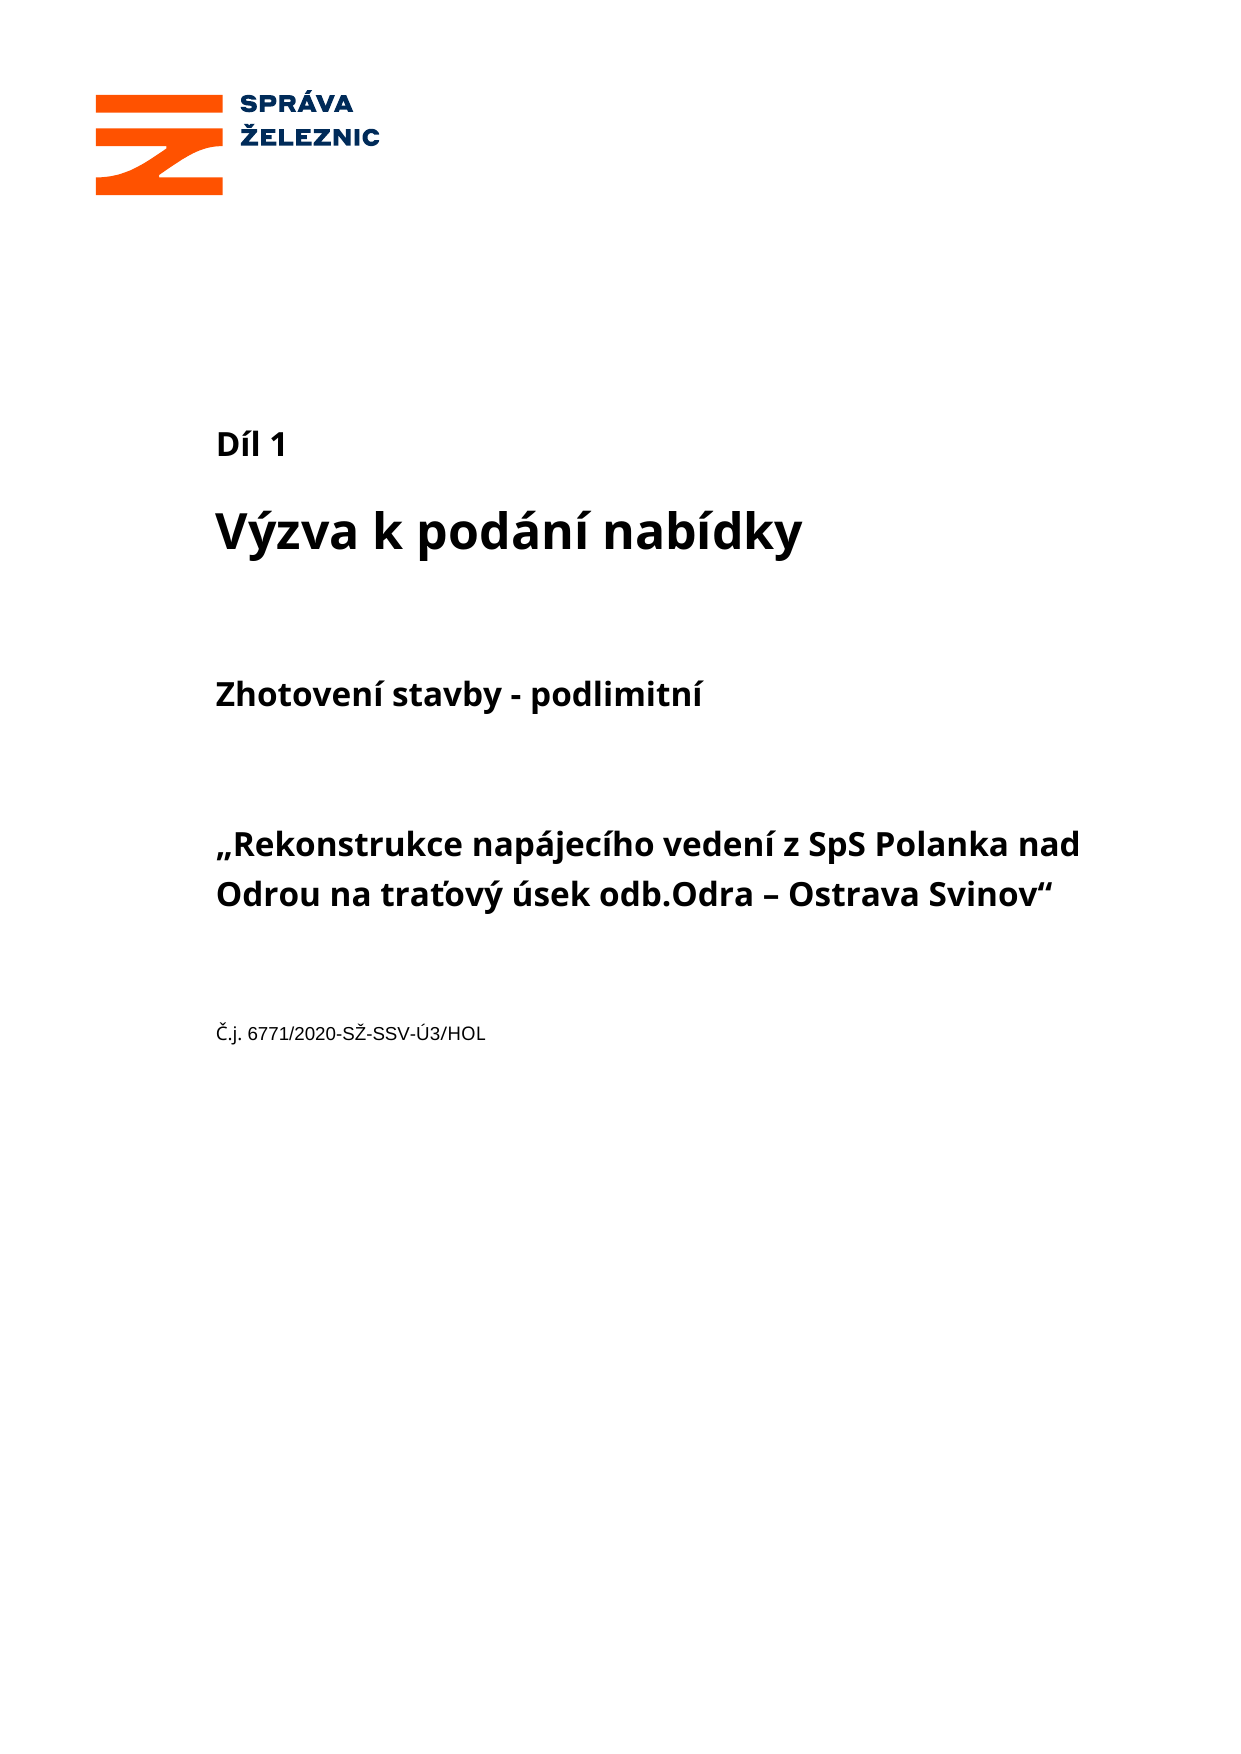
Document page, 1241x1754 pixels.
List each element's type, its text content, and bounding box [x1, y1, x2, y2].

list Č.j. 6771/2020-SŽ-SSV-Ú3/HOL [216, 1020, 1122, 1046]
text Výzva k podání nabídky [216, 496, 1122, 564]
text Zhotovení stavby - podlimitní [216, 671, 1122, 716]
text „Rekonstrukce napájecího vedení z SpS Polanka nad Odrou na traťový úsek odb.Odra – Ostrava Svinov“ [216, 820, 1122, 916]
text Díl 1 [216, 421, 1122, 466]
